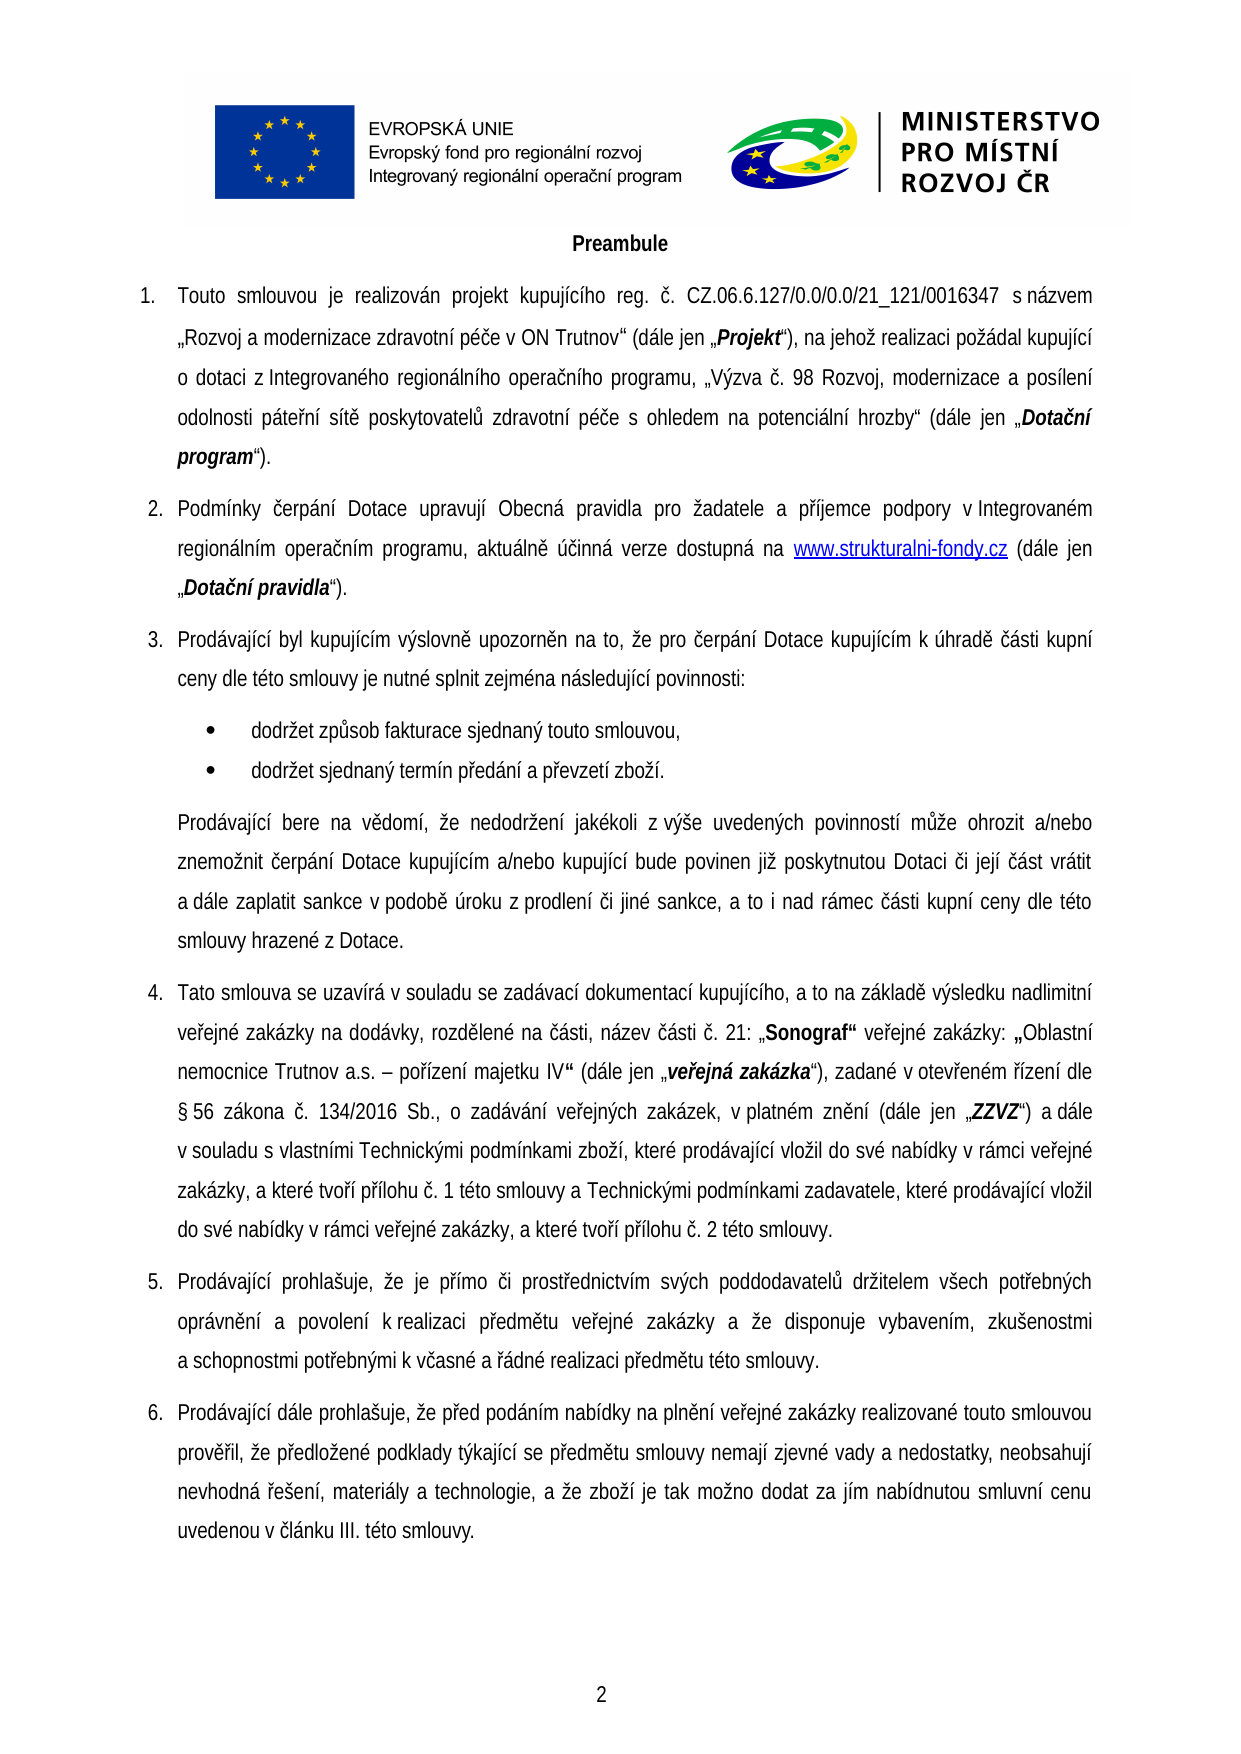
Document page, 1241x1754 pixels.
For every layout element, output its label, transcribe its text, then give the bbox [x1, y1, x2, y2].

list Prodávající prohlašuje, že je přímo či prostřednictvím svých poddodavatelů držitelem všech potřebných oprávnění a povolení k realizaci předmětu veřejné zakázky a že disponuje vybavením, zkušenostmi a schopnostmi potřebnými k včasné a řádné realizaci předmětu této smlouvy. [148, 1268, 1093, 1373]
list dodržet sjednaný termín předání a převzetí zboží. [207, 757, 1093, 783]
list Touto smlouvou je realizován projekt kupujícího reg. č. CZ.06.6.127/0.0/0.0/21_121/0016347 s názvem „Rozvoj a modernizace zdravotní péče v ON Trutnov“ (dále jen „Projekt“), na jehož realizaci požádal kupující o dotaci z Integrovaného regionálního operačního programu, „Výzva č. 98 Rozvoj, modernizace a posílení odolnosti páteřní sítě poskytovatelů zdravotní péče s ohledem na potenciální hrozby“ (dále jen „Dotační program“). [140, 282, 1093, 469]
list Podmínky čerpání Dotace upravují Obecná pravidla pro žadatele a příjemce podpory v Integrovaném regionálním operačním programu, aktuálně účinná verze dostupná na www.strukturalni-fondy.cz (dále jen „Dotační pravidla“). [148, 495, 1093, 600]
text Preambule [148, 230, 1093, 256]
list dodržet způsob fakturace sjednaný touto smlouvou, [207, 717, 1093, 744]
list Tato smlouva se uzavírá v souladu se zadávací dokumentací kupujícího, a to na základě výsledku nadlimitní veřejné zakázky na dodávky, rozdělené na části, název části č. 21: „Sonograf“ veřejné zakázky: „Oblastní nemocnice Trutnov a.s. – pořízení majetku IV“ (dále jen „veřejná zakázka“), zadané v otevřeném řízení dle § 56 zákona č. 134/2016 Sb., o zadávání veřejných zakázek, v platném znění (dále jen „ZZVZ“) a dále v souladu s vlastními Technickými podmínkami zboží, které prodávající vložil do své nabídky v rámci veřejné zakázky, a které tvoří přílohu č. 1 této smlouvy a Technickými podmínkami zadavatele, které prodávající vložil do své nabídky v rámci veřejné zakázky, a které tvoří přílohu č. 2 této smlouvy. [148, 979, 1093, 1242]
list Prodávající bere na vědomí, že nedodržení jakékoli z výše uvedených povinností může ohrozit a/nebo znemožnit čerpání Dotace kupujícím a/nebo kupující bude povinen již poskytnutou Dotaci či její část vrátit a dále zaplatit sankce v podobě úroku z prodlení či jiné sankce, a to i nad rámec části kupní ceny dle této smlouvy hrazené z Dotace. [177, 809, 1093, 954]
list Prodávající byl kupujícím výslovně upozorněn na to, že pro čerpání Dotace kupujícím k úhradě části kupní ceny dle této smlouvy je nutné splnit zejména následující povinnosti: [148, 626, 1093, 692]
picture [184, 73, 1130, 230]
list Prodávající dále prohlašuje, že před podáním nabídky na plnění veřejné zakázky realizované touto smlouvou prověřil, že předložené podklady týkající se předmětu smlouvy nemají zjevné vady a nedostatky, neobsahují nevhodná řešení, materiály a technologie, a že zboží je tak možno dodat za jím nabídnutou smluvní cenu uvedenou v článku III. této smlouvy. [148, 1399, 1093, 1544]
